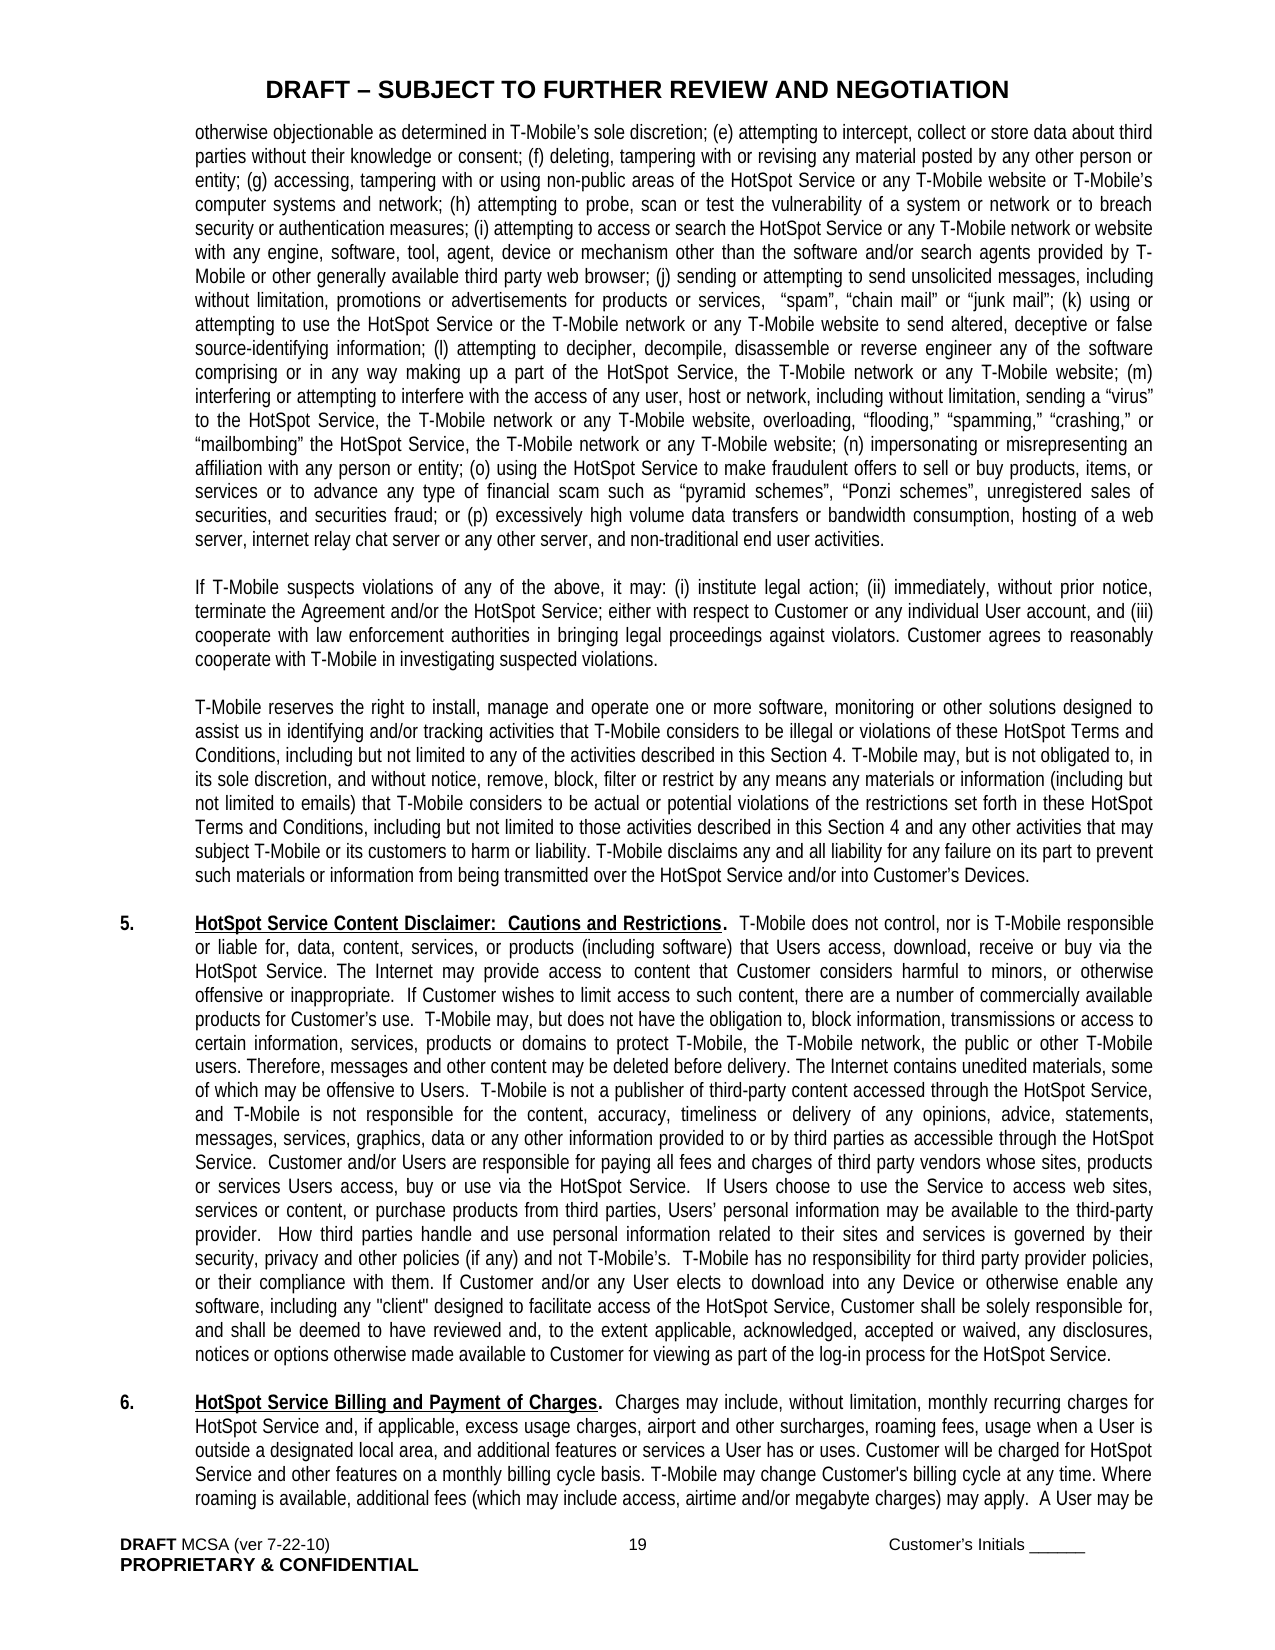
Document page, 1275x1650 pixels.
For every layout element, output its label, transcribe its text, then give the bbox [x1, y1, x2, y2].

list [120, 1390, 1155, 1509]
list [120, 120, 1155, 551]
text If T-Mobile suspects violations of any of the above, it may: (i) institute legal action; (ii) immediately, without prior notice, terminate the Agreement and/or the HotSpot Service; either with respect to Customer or any individual User account, and (iii) cooperate with law enforcement authorities in bringing legal proceedings against violators. Customer agrees to reasonably cooperate with T-Mobile in investigating suspected violations. [195, 575, 1155, 671]
list HotSpot Service Content Disclaimer: Cautions and Restrictions. T-Mobile does not control, nor is T-Mobile responsible or liable for, data, content, services, or products (including software) that Users access, download, receive or buy via the HotSpot Service. The Internet may provide access to content that Customer considers harmful to minors, or otherwise offensive or inappropriate. If Customer wishes to limit access to such content, there are a number of commercially available products for Customer’s use. T-Mobile may, but does not have the obligation to, block information, transmissions or access to certain information, services, products or domains to protect T-Mobile, the T-Mobile network, the public or other T-Mobile users. Therefore, messages and other content may be deleted before delivery. The Internet contains unedited materials, some of which may be offensive to Users. T-Mobile is not a publisher of third-party content accessed through the HotSpot Service, and T-Mobile is not responsible for the content, accuracy, timeliness or delivery of any opinions, advice, statements, messages, services, graphics, data or any other information provided to or by third parties as accessible through the HotSpot Service. Customer and/or Users are responsible for paying all fees and charges of third party vendors whose sites, products or services Users access, buy or use via the HotSpot Service. If Users choose to use the Service to access web sites, services or content, or purchase products from third parties, Users’ personal information may be available to the third-party provider. How third parties handle and use personal information related to their sites and services is governed by their security, privacy and other policies (if any) and not T-Mobile’s. T-Mobile has no responsibility for third party provider policies, or their compliance with them. If Customer and/or any User elects to download into any Device or otherwise enable any software, including any "client" designed to facilitate access of the HotSpot Service, Customer shall be solely responsible for, and shall be deemed to have reviewed and, to the extent applicable, acknowledged, accepted or waived, any disclosures, notices or options otherwise made available to Customer for viewing as part of the log-in process for the HotSpot Service. [120, 911, 1155, 1366]
text T-Mobile reserves the right to install, manage and operate one or more software, monitoring or other solutions designed to assist us in identifying and/or tracking activities that T-Mobile considers to be illegal or violations of these HotSpot Terms and Conditions, including but not limited to any of the activities described in this Section 4. T-Mobile may, but is not obligated to, in its sole discretion, and without notice, remove, block, filter or restrict by any means any materials or information (including but not limited to emails) that T-Mobile considers to be actual or potential violations of the restrictions set forth in these HotSpot Terms and Conditions, including but not limited to those activities described in this Section 4 and any other activities that may subject T-Mobile or its customers to harm or liability. T-Mobile disclaims any and all liability for any failure on its part to prevent such materials or information from being transmitted over the HotSpot Service and/or into Customer’s Devices. [195, 695, 1155, 887]
